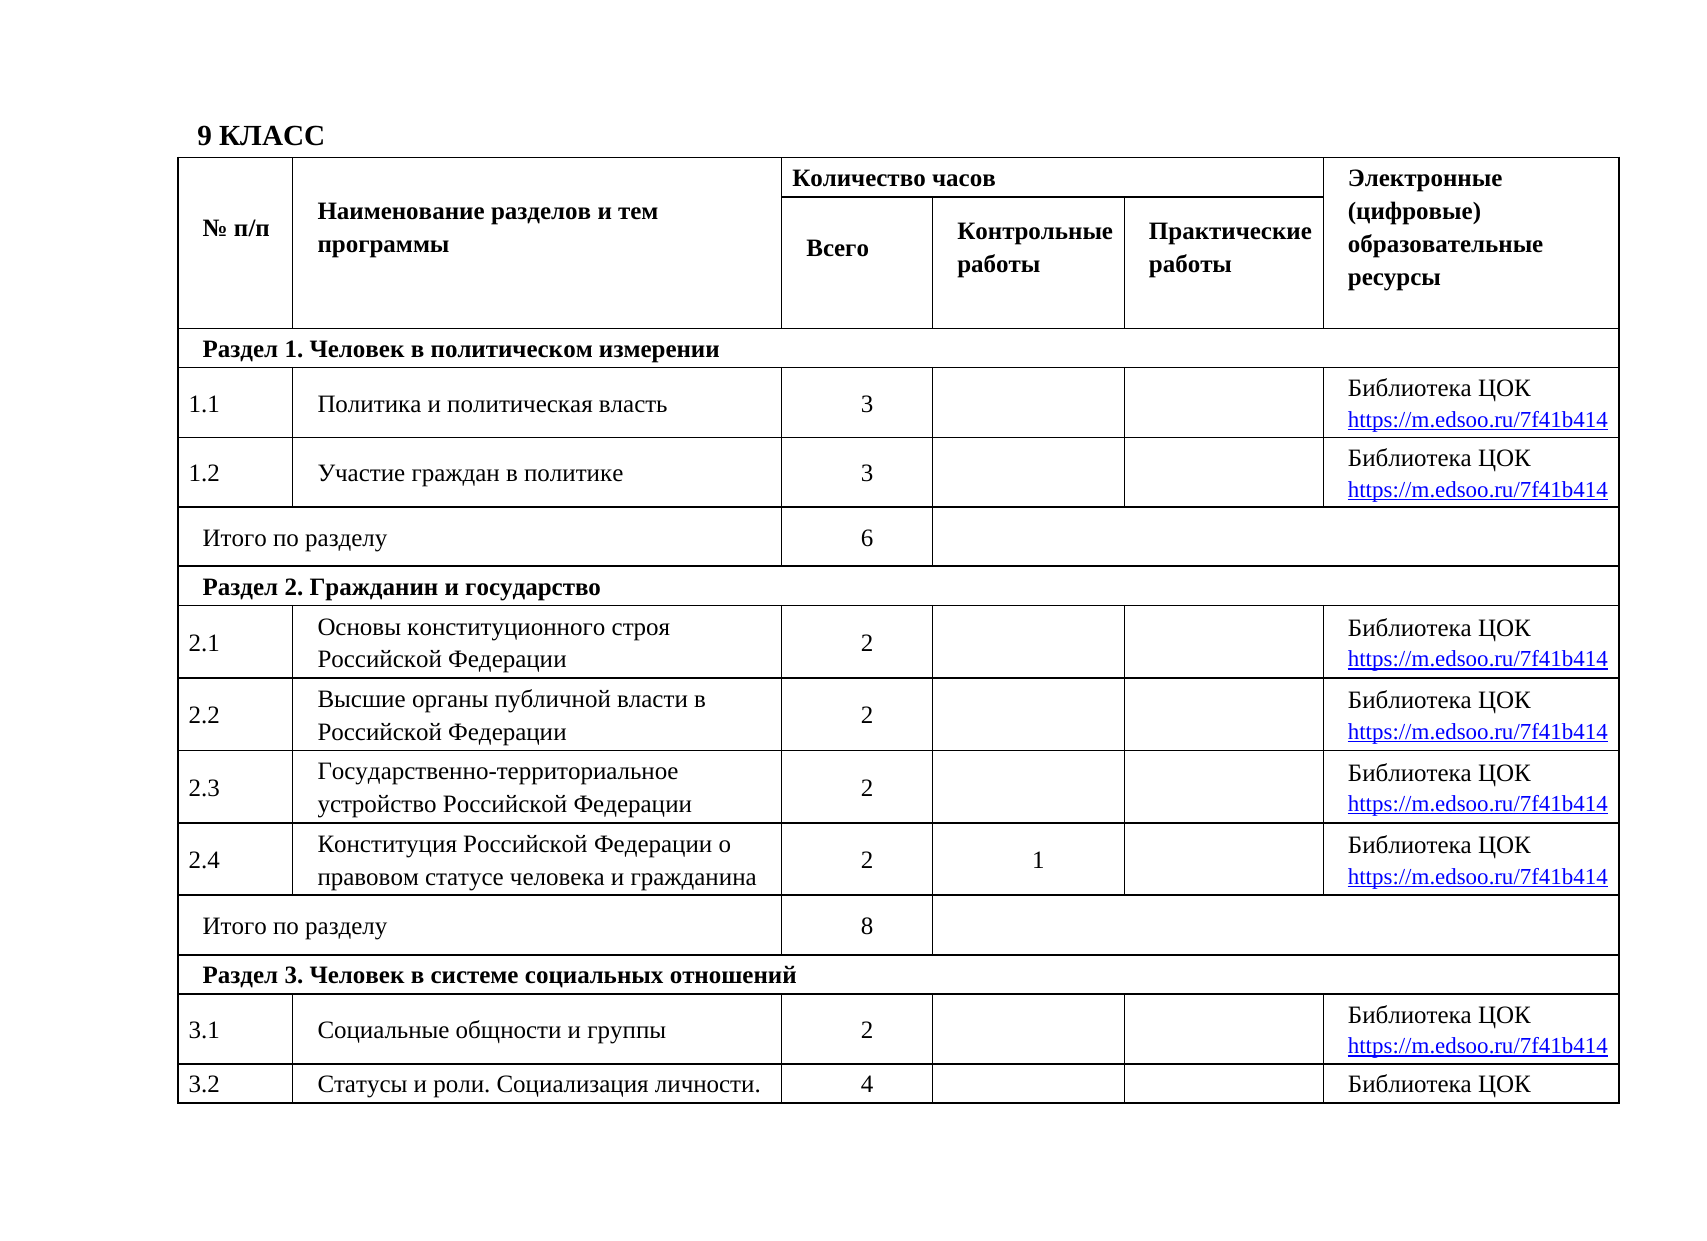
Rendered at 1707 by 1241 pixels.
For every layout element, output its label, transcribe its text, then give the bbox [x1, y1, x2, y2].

table_cell [933, 679, 1124, 749]
table_cell [1125, 368, 1323, 436]
table_cell [933, 368, 1124, 436]
table_header Наименование разделов и тем программы [293, 158, 781, 327]
table_cell 2 [782, 679, 932, 749]
table_cell [933, 606, 1124, 677]
table_cell Конституция Российской Федерации о правовом статусе человека и гражданина [293, 824, 781, 894]
table_cell Итого по разделу [179, 508, 781, 565]
table_cell 8 [782, 896, 932, 954]
table_cell Основы конституционного строя Российской Федерации [293, 606, 781, 677]
table_cell 2.3 [179, 751, 292, 822]
table_cell Библиотека ЦОК https://m.edsoo.ru/7f41b414 [1324, 751, 1618, 822]
table_cell 2 [782, 751, 932, 822]
table_cell 1 [933, 824, 1124, 894]
table_cell Высшие органы публичной власти в Российской Федерации [293, 679, 781, 749]
table_cell [933, 995, 1124, 1063]
table_cell Библиотека ЦОК https://m.edsoo.ru/7f41b414 [1324, 368, 1618, 436]
table_cell 2 [782, 995, 932, 1063]
table_cell [933, 751, 1124, 822]
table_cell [1324, 1065, 1618, 1102]
table_cell 3.2 [179, 1065, 292, 1102]
table_cell Социальные общности и группы [293, 995, 781, 1063]
table_cell 3.1 [179, 995, 292, 1063]
table_cell Библиотека ЦОК https://m.edsoo.ru/7f41b414 [1324, 438, 1618, 506]
table_cell [933, 438, 1124, 506]
table_cell Раздел 3. Человек в системе социальных отношений [179, 956, 1618, 993]
table_cell 2.1 [179, 606, 292, 677]
table_cell [933, 896, 1618, 954]
table_cell Контрольные работы [933, 198, 1124, 327]
table_header Количество часов [782, 158, 1323, 196]
table_cell Библиотека ЦОК https://m.edsoo.ru/7f41b414 [1324, 679, 1618, 749]
table_header № п/п [179, 158, 292, 327]
table_cell Раздел 2. Гражданин и государство [179, 567, 1618, 605]
table_cell 6 [782, 508, 932, 565]
table_cell Всего [782, 198, 932, 327]
table_cell [1125, 824, 1323, 894]
table_cell 3 [782, 438, 932, 506]
table_cell 2.4 [179, 824, 292, 894]
table_cell 2.2 [179, 679, 292, 749]
table_cell Библиотека ЦОК https://m.edsoo.ru/7f41b414 [1324, 824, 1618, 894]
text 9 КЛАСС [190, 118, 1618, 152]
table_cell [1125, 1065, 1323, 1102]
table_cell 3 [782, 368, 932, 436]
table_cell Раздел 1. Человек в политическом измерении [179, 329, 1618, 367]
table_cell [1125, 679, 1323, 749]
table_cell Политика и политическая власть [293, 368, 781, 436]
table_cell Практические работы [1125, 198, 1323, 327]
table_cell Итого по разделу [179, 896, 781, 954]
table_cell Участие граждан в политике [293, 438, 781, 506]
table_cell [1125, 606, 1323, 677]
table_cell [293, 1065, 781, 1102]
table_header Электронные (цифровые) образовательные ресурсы [1324, 158, 1618, 327]
table_cell [933, 508, 1618, 565]
table_cell 1.2 [179, 438, 292, 506]
table_cell [1125, 995, 1323, 1063]
table_cell [1125, 438, 1323, 506]
table_cell 2 [782, 606, 932, 677]
table_cell 1.1 [179, 368, 292, 436]
table_cell Библиотека ЦОК https://m.edsoo.ru/7f41b414 [1324, 606, 1618, 677]
table_cell 4 [782, 1065, 932, 1102]
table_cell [1324, 995, 1618, 1063]
table_cell [933, 1065, 1124, 1102]
table_cell [1125, 751, 1323, 822]
table_cell Государственно-территориальное устройство Российской Федерации [293, 751, 781, 822]
table_cell 2 [782, 824, 932, 894]
